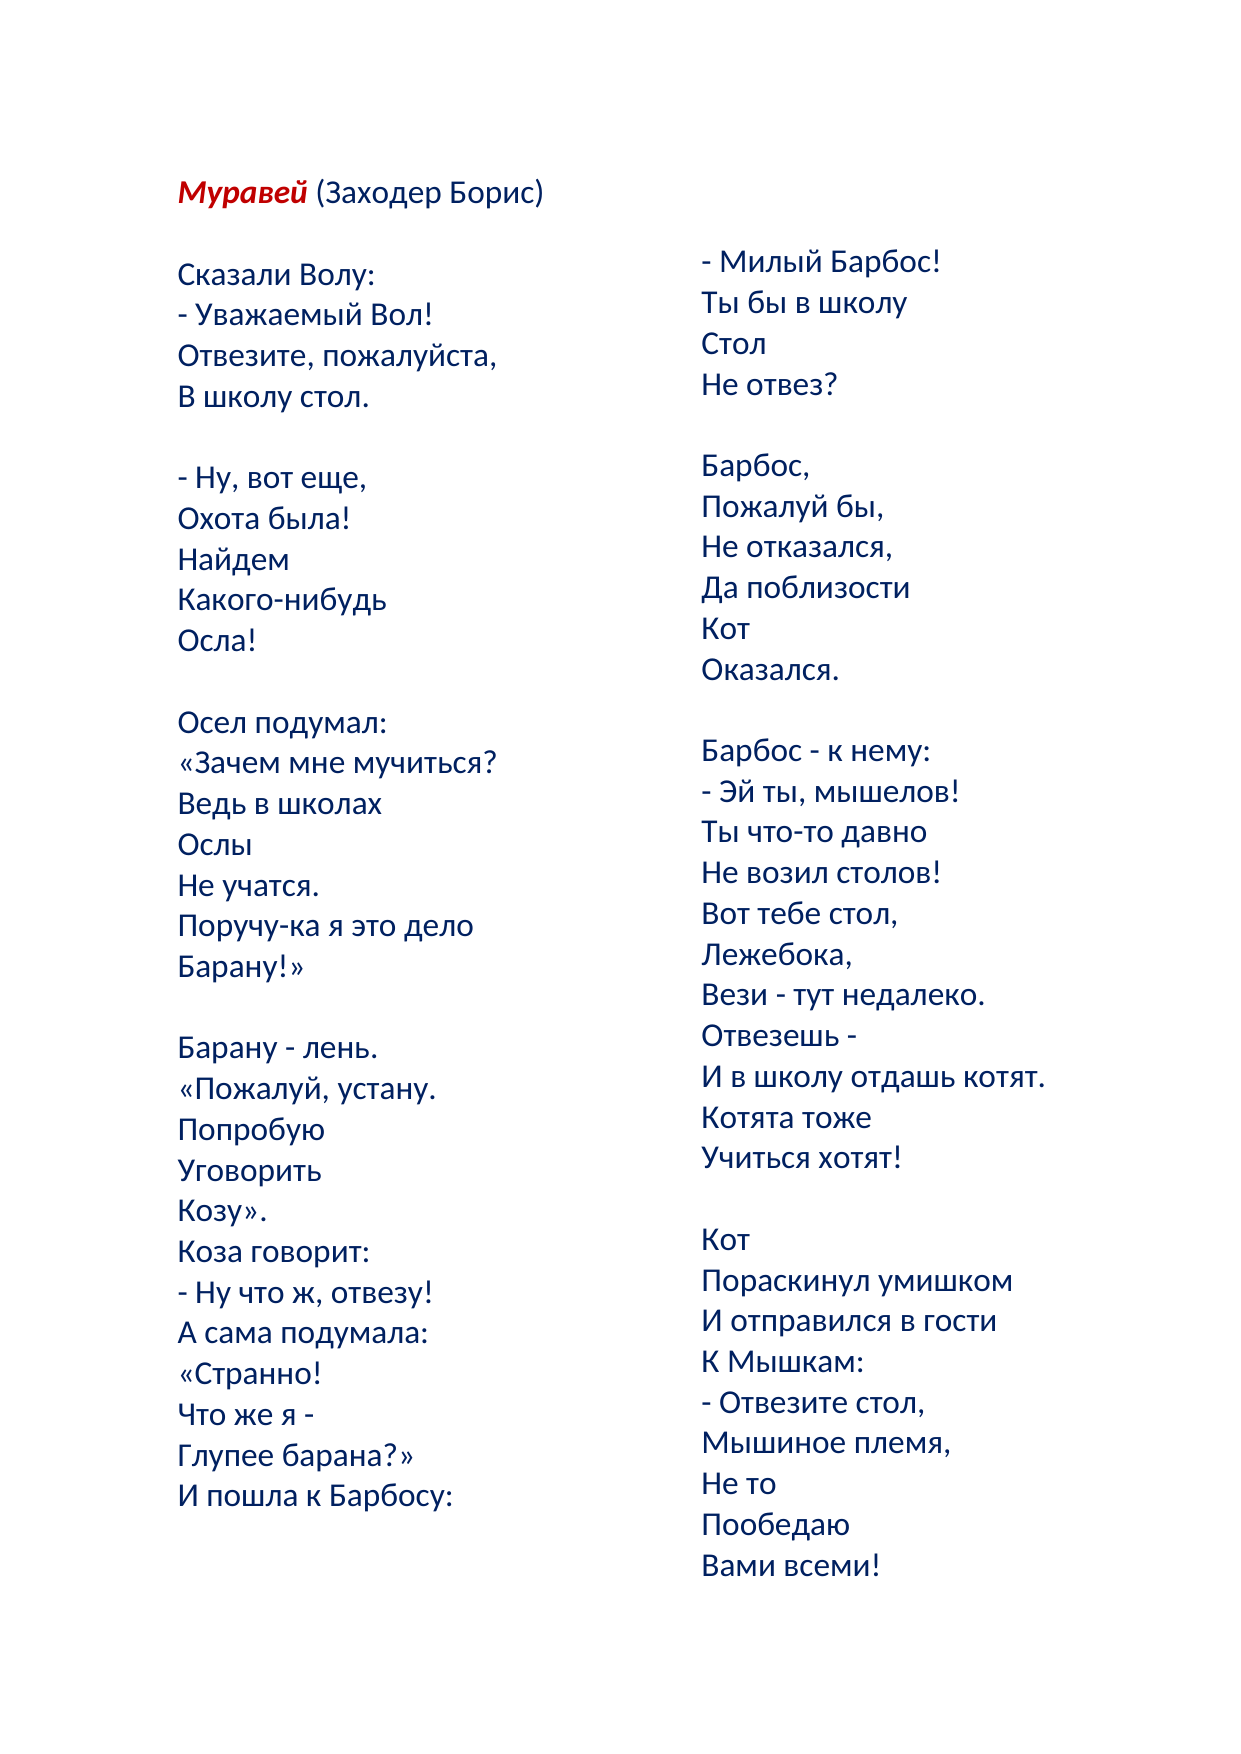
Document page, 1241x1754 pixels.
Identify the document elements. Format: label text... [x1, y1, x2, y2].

text Котята тоже [701, 1096, 1152, 1136]
text Глупее барана?» [177, 1434, 627, 1474]
text «Пожалуй, устану. [177, 1067, 627, 1108]
text Не учатся. [177, 863, 627, 904]
text Пожалуй бы, [701, 485, 1152, 525]
text Какого-нибудь [177, 578, 627, 619]
text Ослы [177, 823, 627, 863]
text Попробую [177, 1108, 627, 1149]
text Поручу-ка я это дело [177, 904, 627, 945]
text В школу стол. [177, 375, 627, 416]
text Мышиное племя, [701, 1421, 1152, 1462]
text Отвезите, пожалуйста, [177, 334, 627, 375]
text Вези - тут недалеко. [701, 973, 1152, 1014]
text Не то [701, 1462, 1152, 1503]
text Уговорить [177, 1149, 627, 1189]
text Кот [701, 1218, 1152, 1258]
text Ты что-то давно [701, 811, 1152, 851]
text И пошла к Барбосу: [177, 1474, 627, 1515]
text К Мышкам: [701, 1340, 1152, 1381]
text Барбос, [701, 444, 1152, 485]
text Не возил столов! [701, 851, 1152, 892]
text Барбос - к нему: [701, 729, 1152, 770]
text Не отказался, [701, 525, 1152, 566]
text Осел подумал: [177, 701, 627, 741]
text «Зачем мне мучиться? [177, 741, 627, 782]
text Коза говорит: [177, 1230, 627, 1271]
text Барану!» [177, 945, 627, 986]
text - Эй ты, мышелов! [701, 770, 1152, 811]
text И в школу отдашь котят. [701, 1055, 1152, 1096]
text - Отвезите стол, [701, 1381, 1152, 1421]
text Оказался. [701, 648, 1152, 688]
text Козу». [177, 1189, 627, 1230]
text Пораскинул умишком [701, 1258, 1152, 1299]
text «Странно! [177, 1352, 627, 1393]
text Вот тебе стол, [701, 892, 1152, 933]
text Муравей (Заходер Борис) [177, 171, 627, 212]
text И отправился в гости [701, 1299, 1152, 1340]
text Учиться хотят! [701, 1136, 1152, 1177]
text Не отвез? [701, 362, 1152, 403]
text Пообедаю [701, 1503, 1152, 1544]
text Ты бы в школу [701, 281, 1152, 322]
text Отвезешь - [701, 1014, 1152, 1055]
text - Ну что ж, отвезу! [177, 1271, 627, 1312]
text - Уважаемый Вол! [177, 293, 627, 334]
text А сама подумала: [177, 1312, 627, 1352]
text - Ну, вот еще, [177, 456, 627, 497]
text Барану - лень. [177, 1026, 627, 1067]
text Стол [701, 322, 1152, 362]
text Ведь в школах [177, 782, 627, 823]
text Да поблизости [701, 566, 1152, 607]
text Сказали Волу: [177, 253, 627, 293]
text Лежебока, [701, 933, 1152, 973]
text - Милый Барбос! [701, 240, 1152, 281]
text Вами всеми! [701, 1544, 1152, 1584]
text Осла! [177, 619, 627, 660]
text Найдем [177, 538, 627, 578]
text Кот [701, 607, 1152, 648]
text Что же я - [177, 1393, 627, 1434]
text Охота была! [177, 497, 627, 538]
